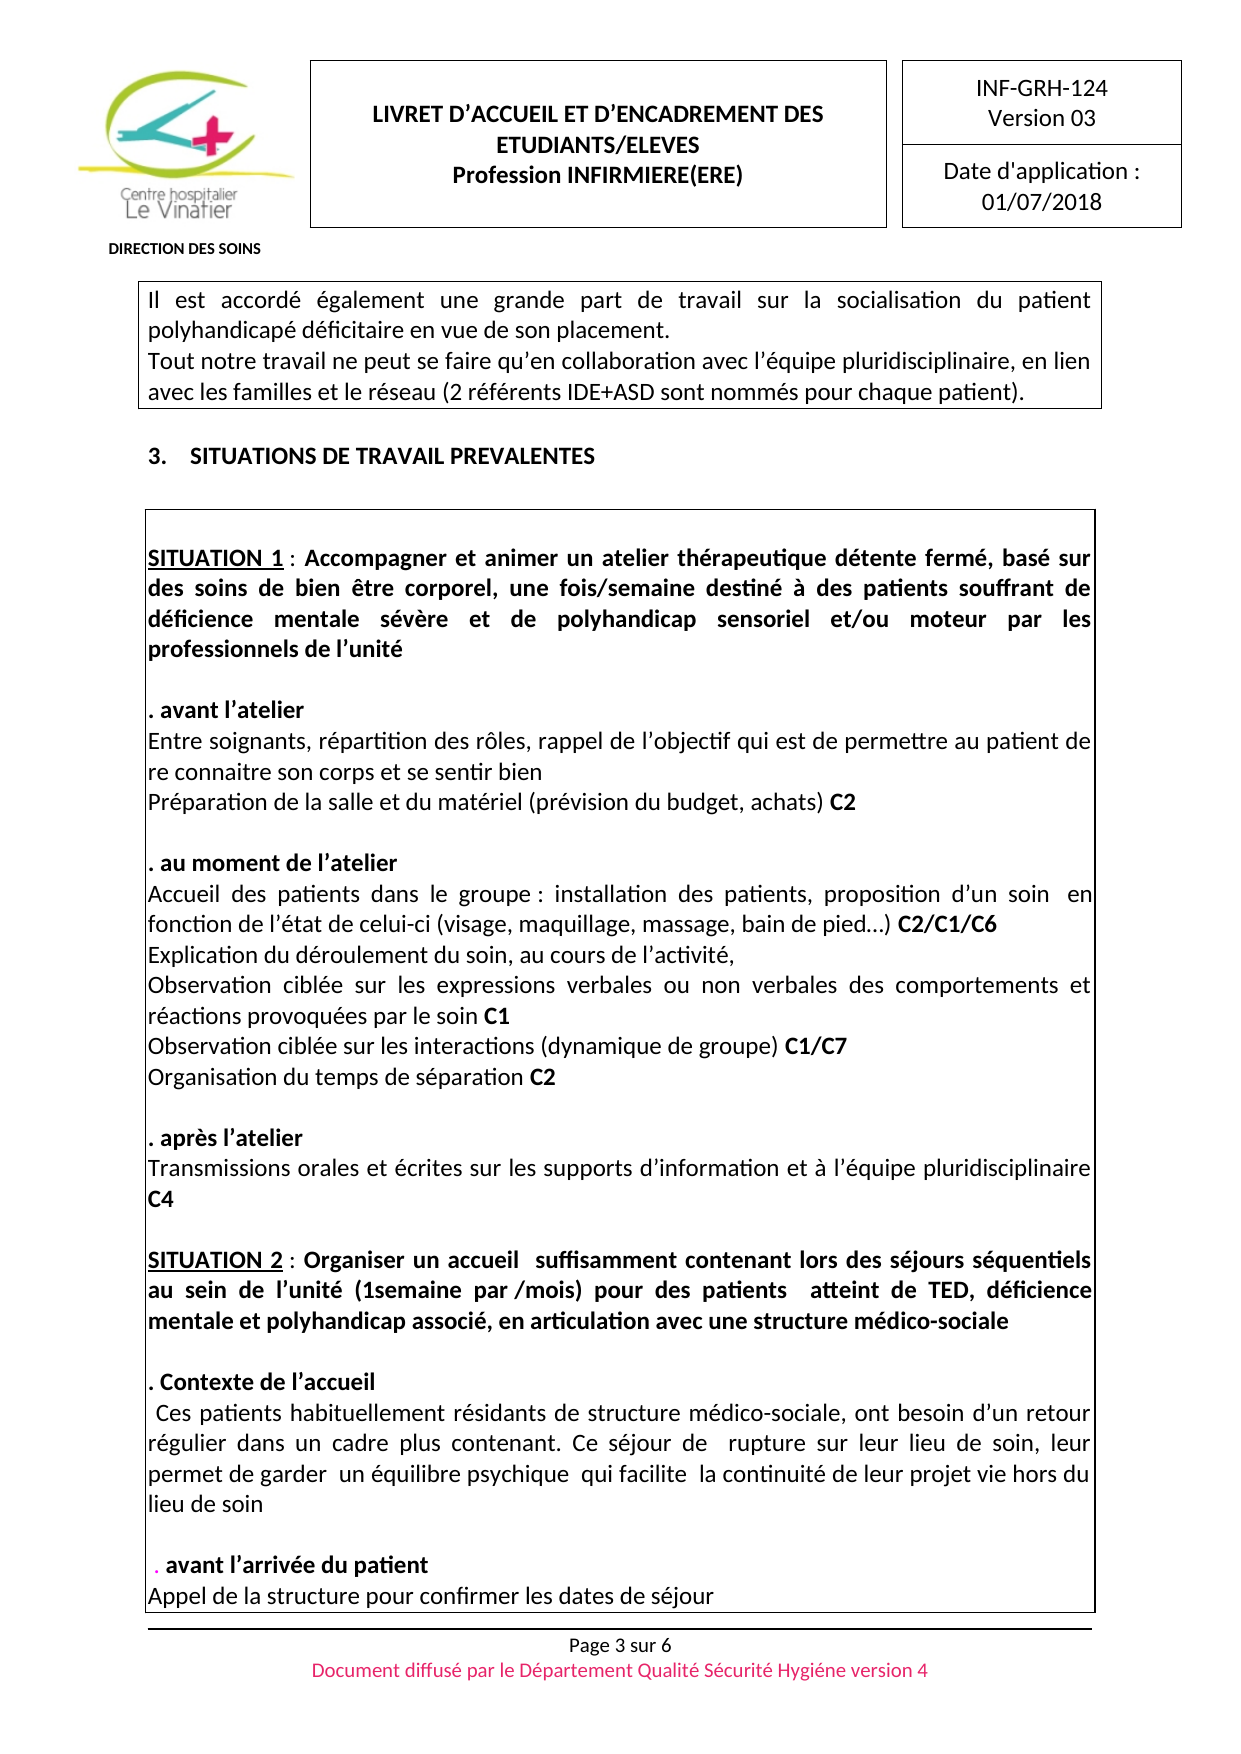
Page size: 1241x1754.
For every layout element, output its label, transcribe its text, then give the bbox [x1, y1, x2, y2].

text Tout notre travail ne peut se faire qu’en collaboration avec l’équipe pluridisciplinaire, en lien avec les familles et le réseau (2 référents IDE+ASD sont nommés pour chaque patient). [139, 342, 1101, 408]
text Accueil des patients dans le groupe : installation des patients, proposition d’un soin en fonction de l’état de celui-ci (visage, maquillage, massage, bain de pied…) C2/C1/C6 [148, 878, 1092, 939]
text Transmissions orales et écrites sur les supports d’information et à l’équipe pluridisciplinaire C4 [148, 1152, 1092, 1213]
text SITUATION 1 : Accompagner et animer un atelier thérapeutique détente fermé, basé sur des soins de bien être corporel, une fois/semaine destiné à des patients souffrant de déficience mentale sévère et de polyhandicap sensoriel et/ou moteur par les professionnels de l’unité [148, 542, 1092, 664]
text Organisation du temps de séparation C2 [148, 1061, 1092, 1091]
text Observation ciblée sur les expressions verbales ou non verbales des comportements et réactions provoquées par le soin C1 [148, 969, 1092, 1030]
text . après l’atelier [148, 1122, 1092, 1152]
text . avant l’arrivée du patient [148, 1549, 1092, 1577]
text Entre soignants, répartition des rôles, rappel de l’objectif qui est de permettre au patient de re connaitre son corps et se sentir bien [148, 725, 1092, 786]
text SITUATION 2 : Organiser un accueil suffisamment contenant lors des séjours séquentiels au sein de l’unité (1semaine par /mois) pour des patients atteint de TED, déficience mentale et polyhandicap associé, en articulation avec une structure médico-sociale [148, 1244, 1092, 1336]
text . Contexte de l’accueil [148, 1366, 1092, 1397]
text Il est accordé également une grande part de travail sur la socialisation du patient polyhandicapé déficitaire en vue de son placement. [139, 282, 1101, 342]
text . avant l’atelier [148, 695, 1092, 725]
text Explication du déroulement du soin, au cours de l’activité, [148, 939, 1092, 969]
text Ces patients habituellement résidants de structure médico-sociale, ont besoin d’un retour régulier dans un cadre plus contenant. Ce séjour de rupture sur leur lieu de soin, leur permet de garder un équilibre psychique qui facilite la continuité de leur projet vie hors du lieu de soin [148, 1397, 1092, 1519]
text . au moment de l’atelier [148, 847, 1092, 878]
picture [74, 62, 295, 227]
list SITUATIONS DE TRAVAIL PREVALENTES [148, 440, 1107, 470]
text Appel de la structure pour confirmer les dates de séjour [146, 1577, 1094, 1612]
text Préparation de la salle et du matériel (prévision du budget, achats) C2 [148, 786, 1092, 817]
text Observation ciblée sur les interactions (dynamique de groupe) C1/C7 [148, 1030, 1092, 1061]
